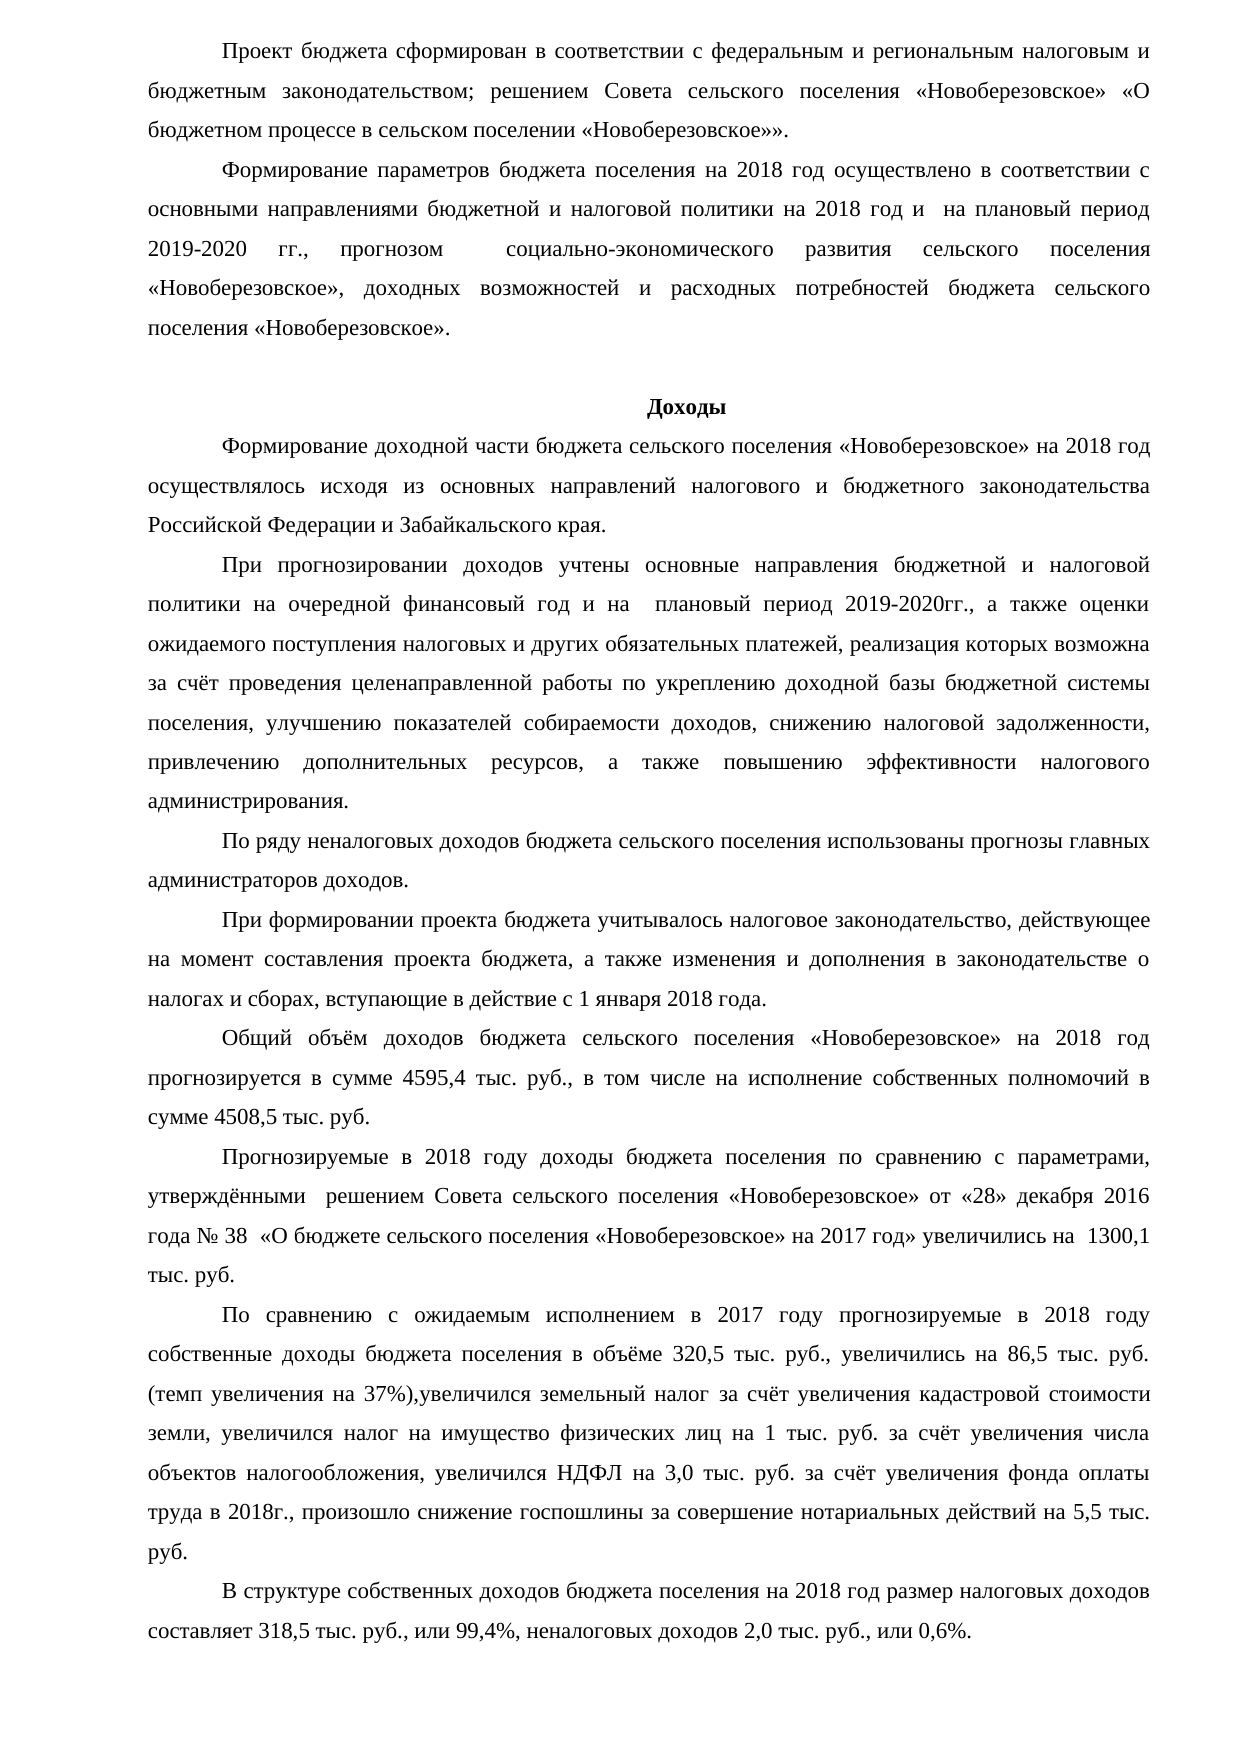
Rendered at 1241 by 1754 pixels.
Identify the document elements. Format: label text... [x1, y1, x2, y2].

text Формирование параметров бюджета поселения на 2018 год осуществлено в соответствии с основными направлениями бюджетной и налоговой политики на 2018 год и на плановый период 2019-2020 гг., прогнозом социально-экономического развития сельского поселения «Новоберезовское», доходных возможностей и расходных потребностей бюджета сельского поселения «Новоберезовское». [148, 156, 1152, 340]
text При прогнозировании доходов учтены основные направления бюджетной и налоговой политики на очередной финансовый год и на плановый период 2019-2020гг., а также оценки ожидаемого поступления налоговых и других обязательных платежей, реализация которых возможна за счёт проведения целенаправленной работы по укреплению доходной базы бюджетной системы поселения, улучшению показателей собираемости доходов, снижению налоговой задолженности, привлечению дополнительных ресурсов, а также повышению эффективности налогового администрирования. [148, 551, 1152, 814]
text Проект бюджета сформирован в соответствии с федеральным и региональным налоговым и бюджетным законодательством; решением Совета сельского поселения «Новоберезовское» «О бюджетном процессе в сельском поселении «Новоберезовское»». [148, 37, 1152, 143]
text Прогнозируемые в 2018 году доходы бюджета поселения по сравнению с параметрами, утверждёнными решением Совета сельского поселения «Новоберезовское» от «28» декабря 2016 года № 38 «О бюджете сельского поселения «Новоберезовское» на 2017 год» увеличились на 1300,1 тыс. руб. [148, 1143, 1152, 1288]
text При формировании проекта бюджета учитывалось налоговое законодательство, действующее на момент составления проекта бюджета, а также изменения и дополнения в законодательстве о налогах и сборах, вступающие в действие с 1 января 2018 года. [148, 906, 1152, 1011]
text Доходы [148, 393, 1152, 419]
text По ряду неналоговых доходов бюджета сельского поселения использованы прогнозы главных администраторов доходов. [148, 827, 1152, 893]
text В структуре собственных доходов бюджета поселения на 2018 год размер налоговых доходов составляет 318,5 тыс. руб., или 99,4%, неналоговых доходов 2,0 тыс. руб., или 0,6%. [148, 1577, 1152, 1643]
text По сравнению с ожидаемым исполнением в 2017 году прогнозируемые в 2018 году собственные доходы бюджета поселения в объёме 320,5 тыс. руб., увеличились на 86,5 тыс. руб. (темп увеличения на 37%),увеличился земельный налог за счёт увеличения кадастровой стоимости земли, увеличился налог на имущество физических лиц на 1 тыс. руб. за счёт увеличения числа объектов налогообложения, увеличился НДФЛ на 3,0 тыс. руб. за счёт увеличения фонда оплаты труда в 2018г., произошло снижение госпошлины за совершение нотариальных действий на 5,5 тыс. руб. [148, 1301, 1152, 1564]
text Общий объём доходов бюджета сельского поселения «Новоберезовское» на 2018 год прогнозируется в сумме 4595,4 тыс. руб., в том числе на исполнение собственных полномочий в сумме 4508,5 тыс. руб. [148, 1024, 1152, 1130]
text Формирование доходной части бюджета сельского поселения «Новоберезовское» на 2018 год осуществлялось исходя из основных направлений налогового и бюджетного законодательства Российской Федерации и Забайкальского края. [148, 432, 1152, 538]
